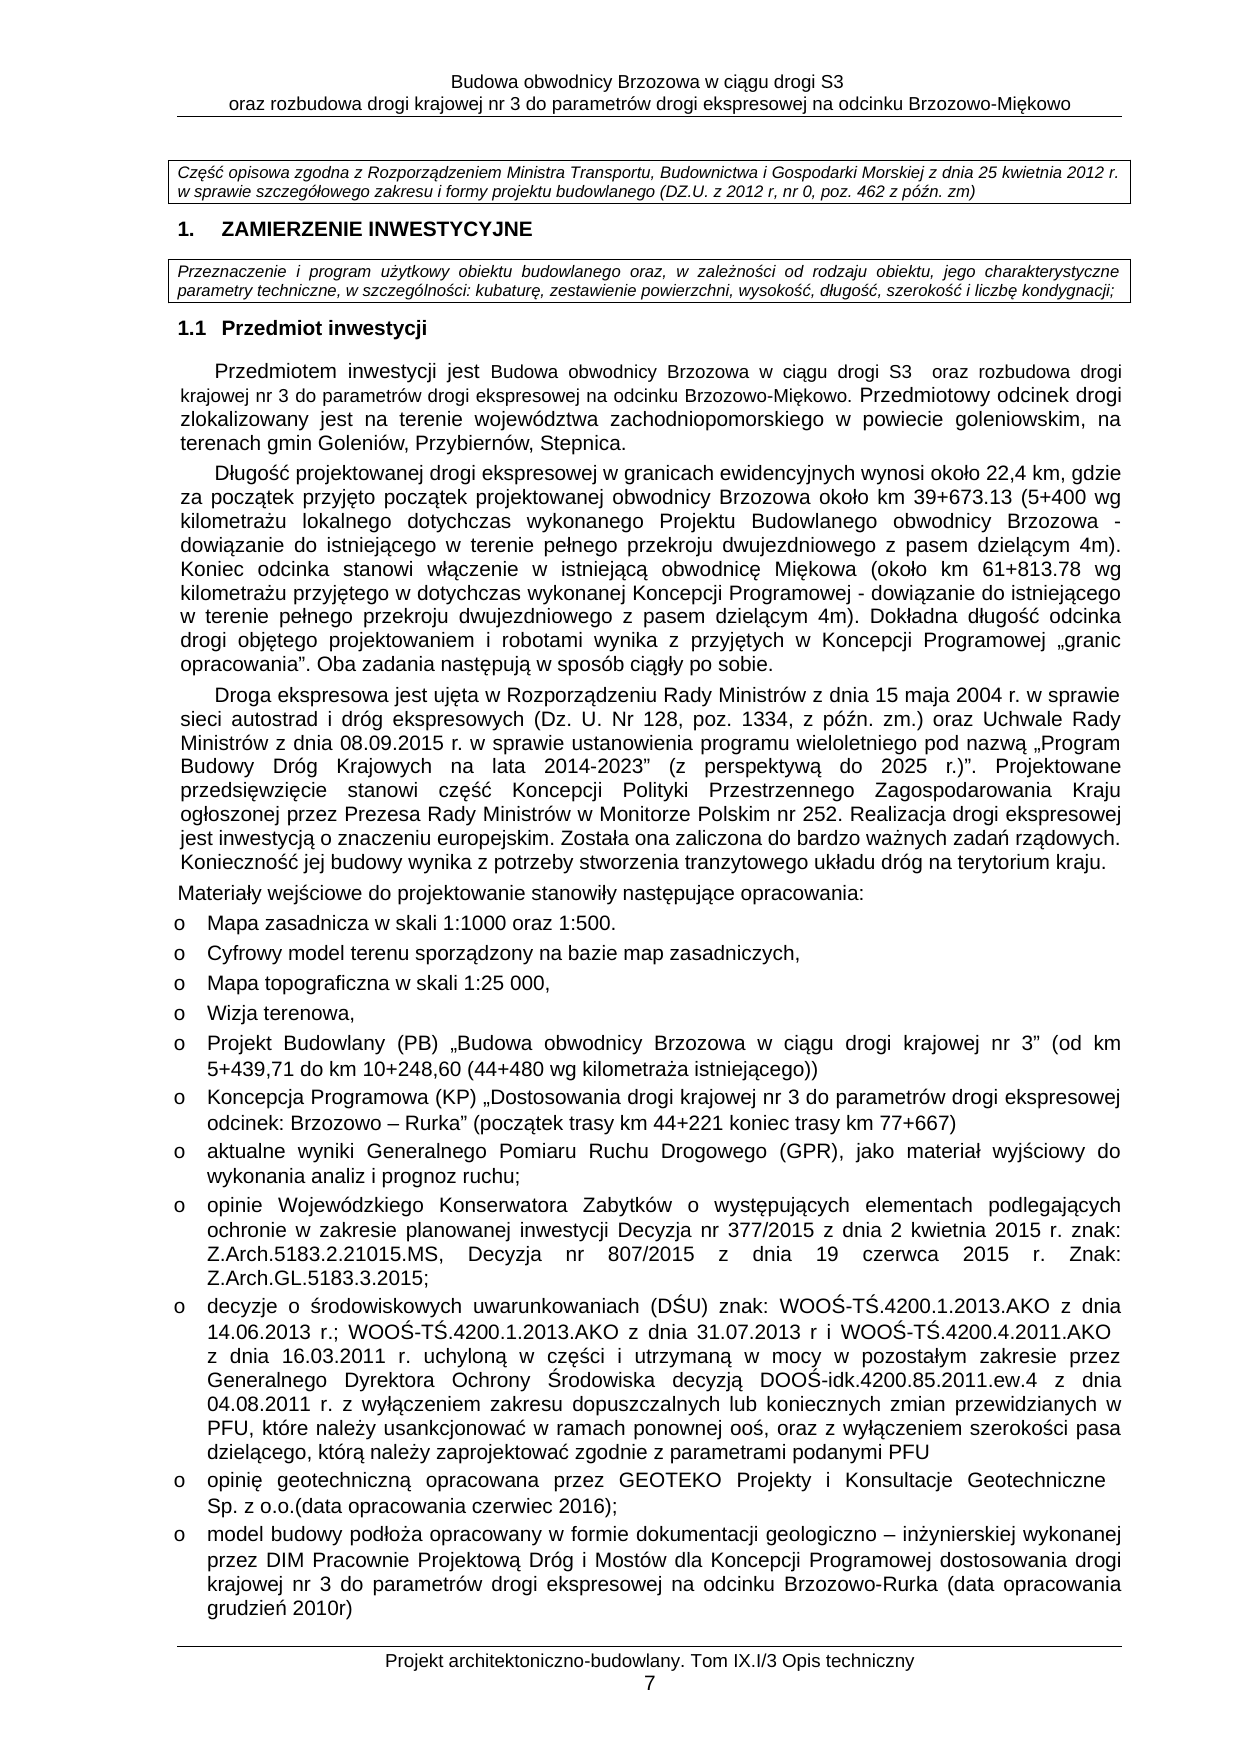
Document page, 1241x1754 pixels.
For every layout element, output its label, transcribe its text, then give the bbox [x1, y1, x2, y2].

list aktualne wyniki Generalnego Pomiaru Ruchu Drogowego (GPR), jako materiał wyjściowy do wykonania analiz i prognoz ruchu; [173, 1138, 1122, 1188]
list opinię geotechniczną opracowana przez GEOTEKO Projekty i Konsultacje Geotechniczne Sp. z o.o.(data opracowania czerwiec 2016); [173, 1468, 1122, 1518]
text Długość projektowanej drogi ekspresowej w granicach ewidencyjnych wynosi około 22,4 km, gdzie za początek przyjęto początek projektowanej obwodnicy Brzozowa około km 39+673.13 (5+400 wg kilometrażu lokalnego dotychczas wykonanego Projektu Budowlanego obwodnicy Brzozowa - dowiązanie do istniejącego w terenie pełnego przekroju dwujezdniowego z pasem dzielącym 4m). Koniec odcinka stanowi włączenie w istniejącą obwodnicę Miękowa (około km 61+813.78 wg kilometrażu przyjętego w dotychczas wykonanej Koncepcji Programowej - dowiązanie do istniejącego w terenie pełnego przekroju dwujezdniowego z pasem dzielącym 4m). Dokładna długość odcinka drogi objętego projektowaniem i robotami wynika z przyjętych w Koncepcji Programowej „granic opracowania”. Oba zadania następują w sposób ciągły po sobie. [180, 461, 1122, 676]
list Mapa topograficzna w skali 1:25 000, [173, 971, 1122, 996]
text Część opisowa zgodna z Rozporządzeniem Ministra Transportu, Budownictwa i Gospodarki Morskiej z dnia 25 kwietnia 2012 r. w sprawie szczegółowego zakresu i formy projektu budowlanego (DZ.U. z 2012 r, nr 0, poz. 462 z późn. zm) [169, 161, 1130, 203]
list Cyfrowy model terenu sporządzony na bazie map zasadniczych, [173, 941, 1122, 966]
list decyzje o środowiskowych uwarunkowaniach (DŚU) znak: WOOŚ-TŚ.4200.1.2013.AKO z dnia 14.06.2013 r.; WOOŚ-TŚ.4200.1.2013.AKO z dnia 31.07.2013 r i WOOŚ-TŚ.4200.4.2011.AKO z dnia 16.03.2011 r. uchyloną w części i utrzymaną w mocy w pozostałym zakresie przez Generalnego Dyrektora Ochrony Środowiska decyzją DOOŚ-idk.4200.85.2011.ew.4 z dnia 04.08.2011 r. z wyłączeniem zakresu dopuszczalnych lub koniecznych zmian przewidzianych w PFU, które należy usankcjonować w ramach ponownej ooś, oraz z wyłączeniem szerokości pasa dzielącego, którą należy zaprojektować zgodnie z parametrami podanymi PFU [173, 1294, 1122, 1464]
text Materiały wejściowe do projektowanie stanowiły następujące opracowania: [177, 880, 1122, 904]
subtitle Przedmiot inwestycji [177, 316, 1122, 340]
text Droga ekspresowa jest ujęta w Rozporządzeniu Rady Ministrów z dnia 15 maja 2004 r. w sprawie sieci autostrad i dróg ekspresowych (Dz. U. Nr 128, poz. 1334, z późn. zm.) oraz Uchwale Rady Ministrów z dnia 08.09.2015 r. w sprawie ustanowienia programu wieloletniego pod nazwą „Program Budowy Dróg Krajowych na lata 2014-2023” (z perspektywą do 2025 r.)”. Projektowane przedsięwzięcie stanowi część Koncepcji Polityki Przestrzennego Zagospodarowania Kraju ogłoszonej przez Prezesa Rady Ministrów w Monitorze Polskim nr 252. Realizacja drogi ekspresowej jest inwestycją o znaczeniu europejskim. Została ona zaliczona do bardzo ważnych zadań rządowych. Konieczność jej budowy wynika z potrzeby stworzenia tranzytowego układu dróg na terytorium kraju. [180, 682, 1122, 874]
list model budowy podłoża opracowany w formie dokumentacji geologiczno – inżynierskiej wykonanej przez DIM Pracownie Projektową Dróg i Mostów dla Koncepcji Programowej dostosowania drogi krajowej nr 3 do parametrów drogi ekspresowej na odcinku Brzozowo-Rurka (data opracowania grudzień 2010r) [173, 1522, 1122, 1620]
list Wizja terenowa, [173, 1001, 1122, 1026]
text Przedmiotem inwestycji jest Budowa obwodnicy Brzozowa w ciągu drogi S3 oraz rozbudowa drogi krajowej nr 3 do parametrów drogi ekspresowej na odcinku Brzozowo-Miękowo. Przedmiotowy odcinek drogi zlokalizowany jest na terenie województwa zachodniopomorskiego w powiecie goleniowskim, na terenach gmin Goleniów, Przybiernów, Stepnica. [180, 358, 1122, 454]
list Projekt Budowlany (PB) „Budowa obwodnicy Brzozowa w ciągu drogi krajowej nr 3” (od km 5+439,71 do km 10+248,60 (44+480 wg kilometraża istniejącego)) [173, 1031, 1122, 1080]
list opinie Wojewódzkiego Konserwatora Zabytków o występujących elementach podlegających ochronie w zakresie planowanej inwestycji Decyzja nr 377/2015 z dnia 2 kwietnia 2015 r. znak: Z.Arch.5183.2.21015.MS, Decyzja nr 807/2015 z dnia 19 czerwca 2015 r. Znak: Z.Arch.GL.5183.3.2015; [173, 1192, 1122, 1290]
text Przeznaczenie i program użytkowy obiektu budowlanego oraz, w zależności od rodzaju obiektu, jego charakterystyczne parametry techniczne, w szczególności: kubaturę, zestawienie powierzchni, wysokość, długość, szerokość i liczbę kondygnacji; [169, 260, 1130, 302]
list Mapa zasadnicza w skali 1:1000 oraz 1:500. [173, 911, 1122, 936]
list Koncepcja Programowa (KP) „Dostosowania drogi krajowej nr 3 do parametrów drogi ekspresowej odcinek: Brzozowo – Rurka” (początek trasy km 44+221 koniec trasy km 77+667) [173, 1084, 1122, 1134]
subtitle ZAMIERZENIE INWESTYCYJNE [177, 217, 1122, 241]
